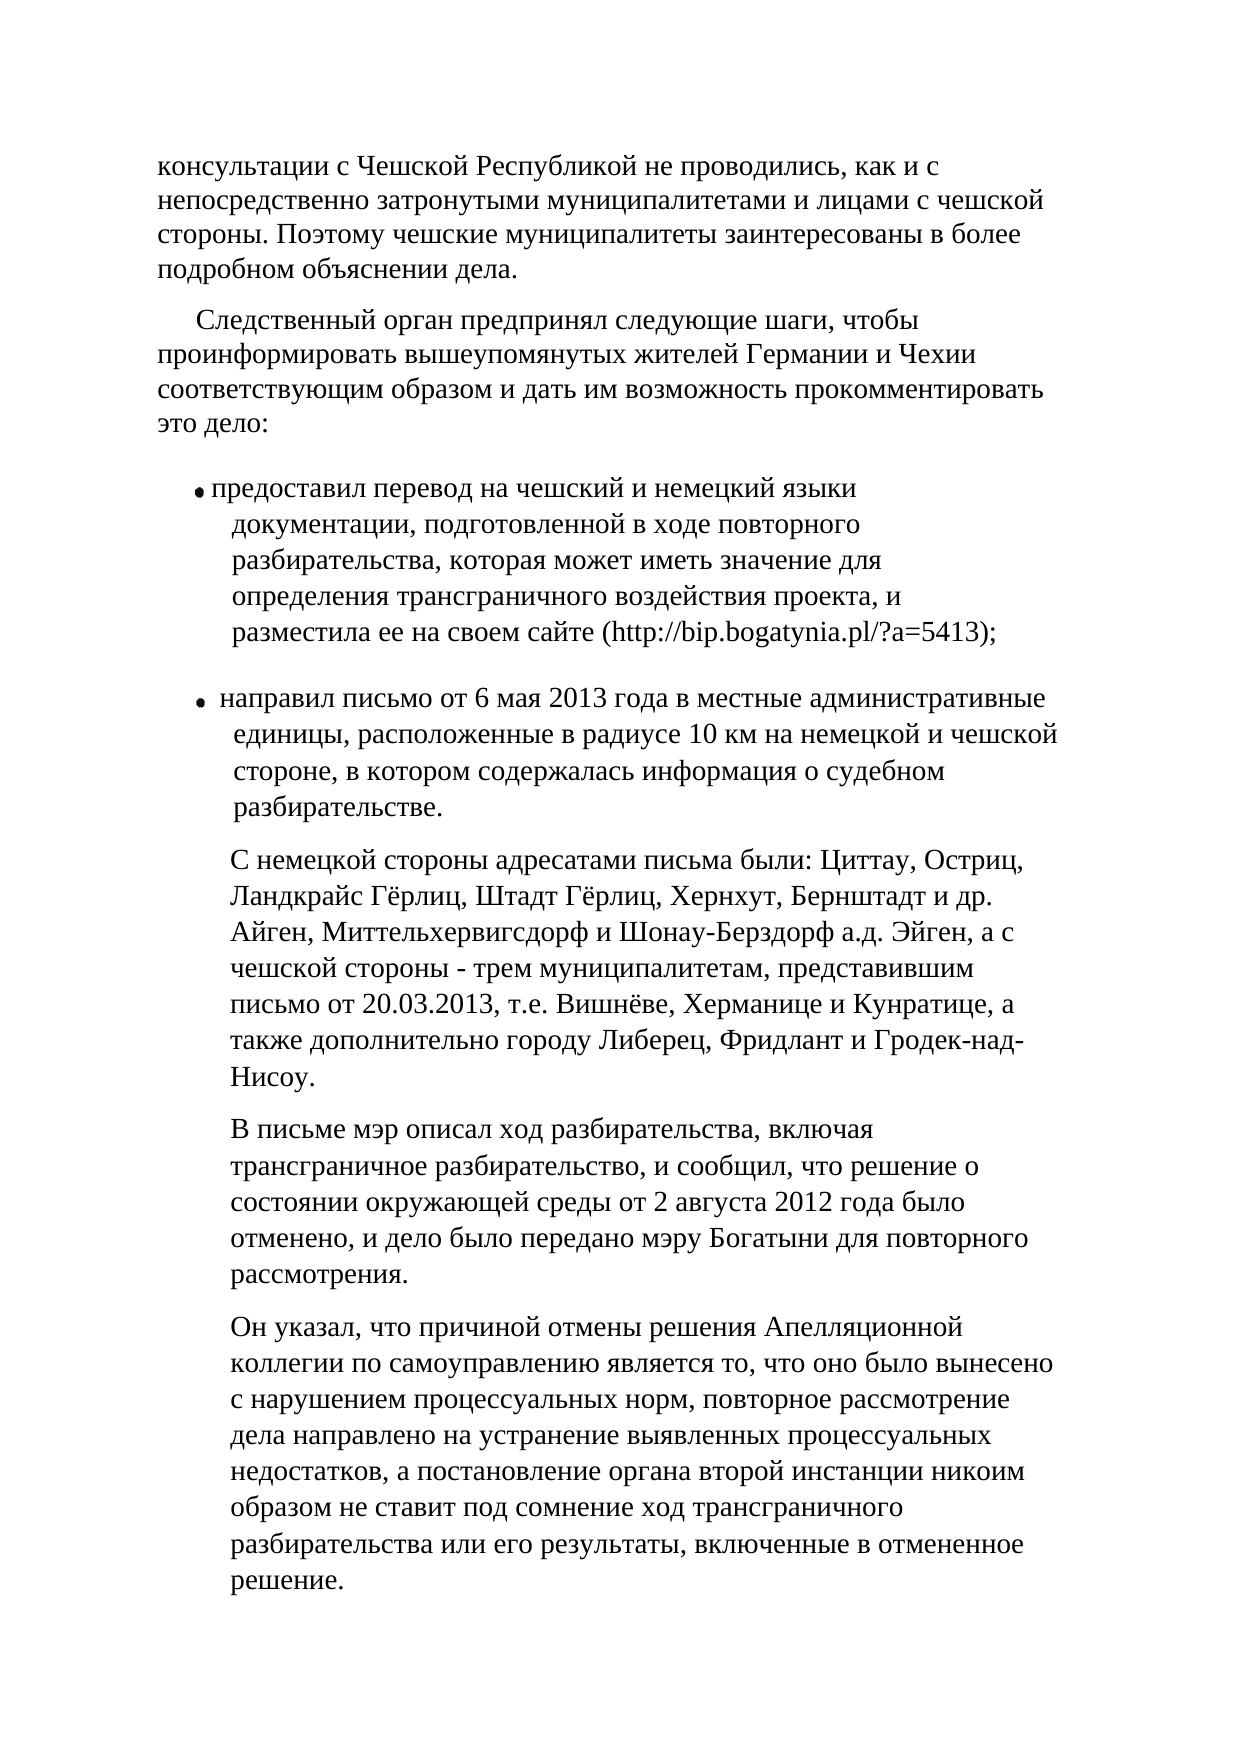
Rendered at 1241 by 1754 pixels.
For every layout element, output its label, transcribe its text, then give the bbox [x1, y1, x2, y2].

text Следственный орган предпринял следующие шаги, чтобы проинформировать вышеупомянутых жителей Германии и Чехии соответствующим образом и дать им возможность прокомментировать это дело: [157, 302, 1081, 439]
text С немецкой стороны адресатами письма были: Циттау, Остриц, Ландкрайс Гёрлиц, Штадт Гёрлиц, Хернхут, Бернштадт и др. Айген, Миттельхервигсдорф и Шонау-Берздорф а.д. Эйген, а с чешской стороны - трем муниципалитетам, представившим письмо от 20.03.2013, т.е. Вишнёве, Херманице и Кунратице, а также дополнительно городу Либерец, Фридлант и Гродек-над-Нисоу. [230, 842, 1070, 1092]
text Он указал, что причиной отмены решения Апелляционной коллегии по самоуправлению является то, что оно было вынесено с нарушением процессуальных норм, повторное рассмотрение дела направлено на устранение выявленных процессуальных недостатков, а постановление органа второй инстанции никоим образом не ставит под сомнение ход трансграничного разбирательства или его результаты, включенные в отмененное решение. [230, 1309, 1063, 1595]
text предоставил перевод на чешский и немецкий языки документации, подготовленной в ходе повторного разбирательства, которая может иметь значение для определения трансграничного воздействия проекта, и разместила ее на своем сайте (http://bip.bogatynia.pl/?a=5413); [195, 470, 1047, 648]
text направил письмо от 6 мая 2013 года в местные административные единицы, расположенные в радиусе 10 км на немецкой и чешской стороне, в котором содержалась информация о судебном разбирательстве. [196, 681, 1069, 822]
picture [195, 487, 204, 498]
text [157, 148, 1081, 284]
text В письме мэр описал ход разбирательства, включая трансграничное разбирательство, и сообщил, что решение о состоянии окружающей среды от 2 августа 2012 года было отменено, и дело было передано мэру Богатыни для повторного рассмотрения. [230, 1111, 1061, 1289]
picture [196, 698, 205, 708]
